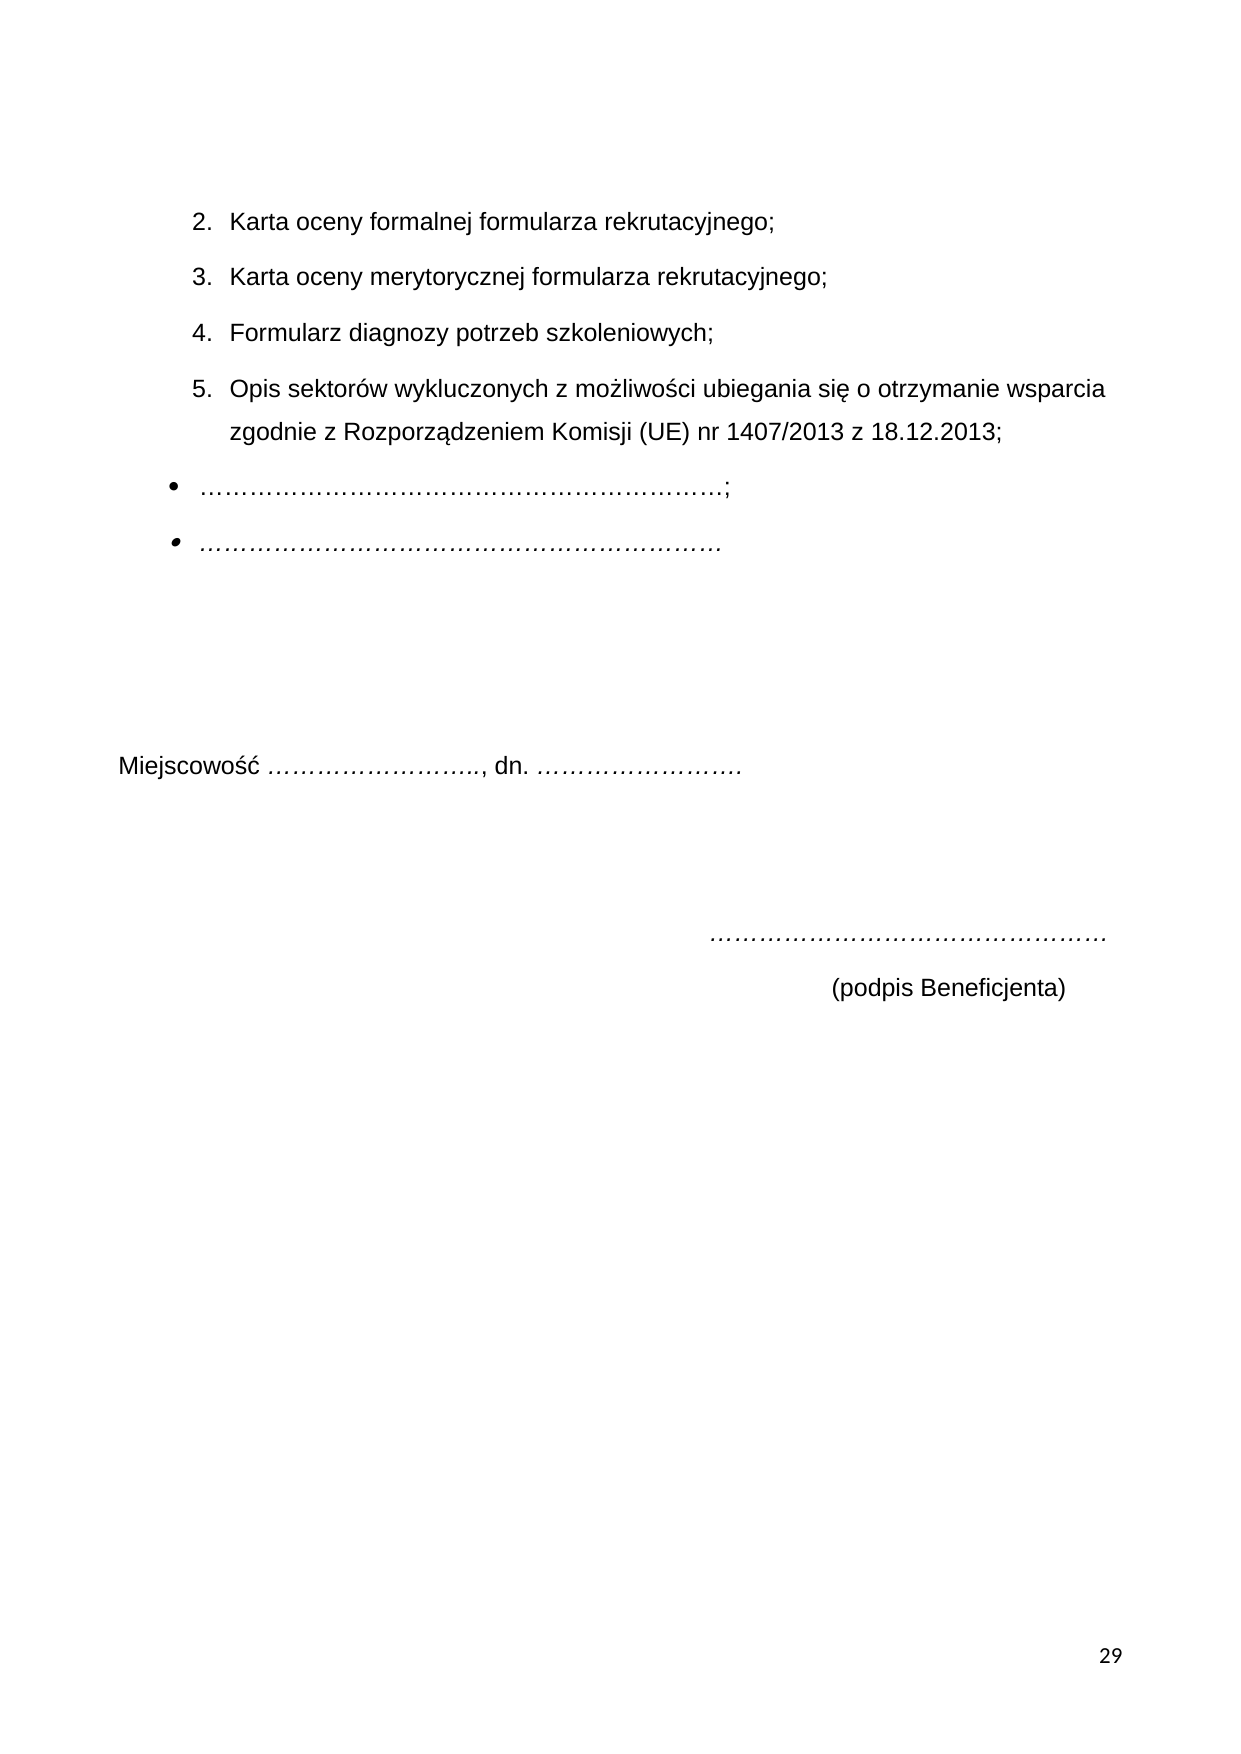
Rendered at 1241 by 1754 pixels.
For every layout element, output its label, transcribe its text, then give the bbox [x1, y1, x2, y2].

text (podpis Beneficjenta) [783, 973, 1107, 1002]
list Karta oceny formalnej formularza rekrutacyjnego; [192, 207, 1122, 236]
text ………………………………………… [709, 918, 1122, 946]
list Opis sektorów wykluczonych z możliwości ubiegania się o otrzymanie wsparcia zgodnie z Rozporządzeniem Komisji (UE) nr 1407/2013 z 18.12.2013; [192, 374, 1122, 446]
list ……………………………………………………… [169, 528, 1122, 557]
list Formularz diagnozy potrzeb szkoleniowych; [192, 318, 1122, 347]
list ………………………………………………………; [169, 472, 1122, 501]
list Karta oceny merytorycznej formularza rekrutacyjnego; [192, 262, 1122, 291]
text Miejscowość …………………….., dn. ……………………. [118, 751, 1122, 779]
